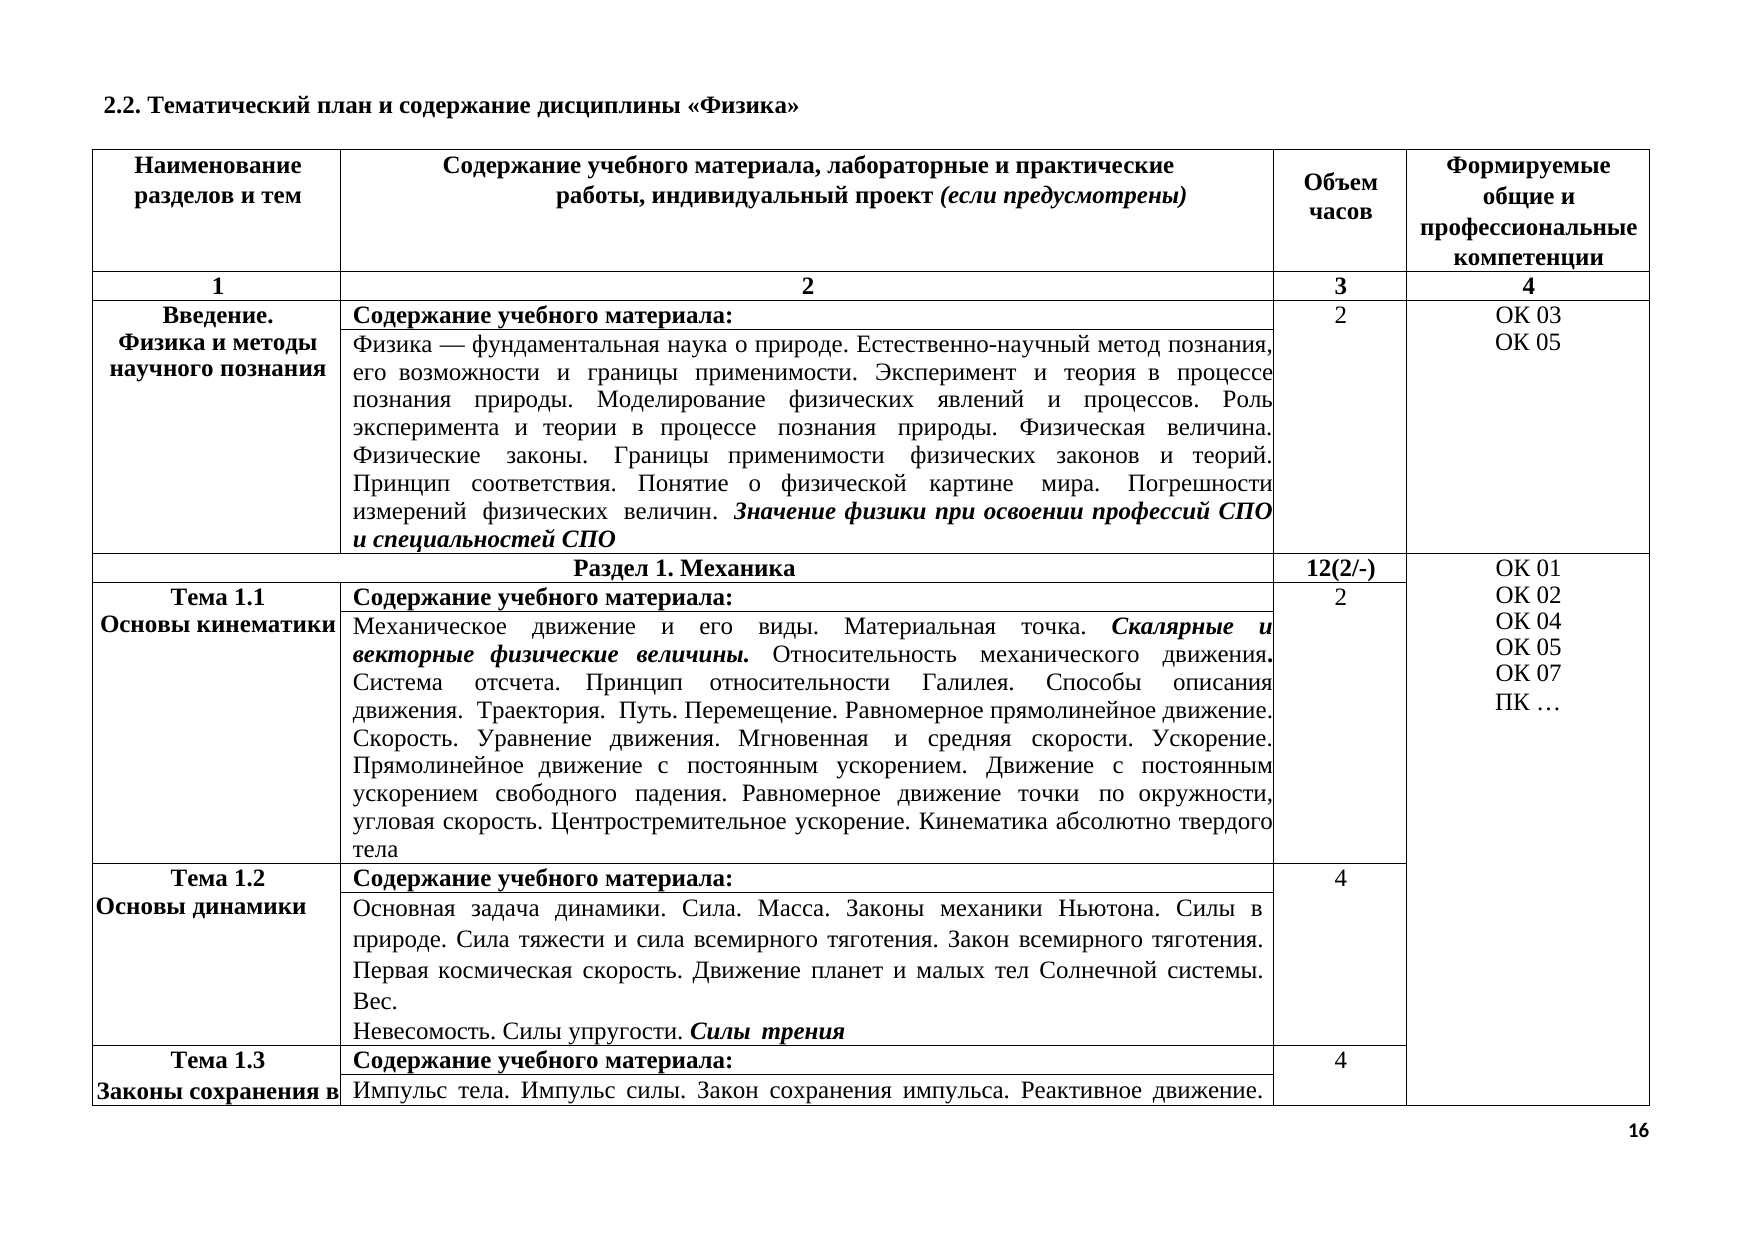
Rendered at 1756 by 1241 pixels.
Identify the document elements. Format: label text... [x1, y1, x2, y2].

table_cell 4 [1274, 864, 1406, 1045]
table_header Наименование разделов и тем [93, 150, 340, 271]
table_cell 2 [1274, 301, 1406, 553]
table_cell Механическое движение и его виды. Материальная точка. Скалярные и векторные физические величины. Относительность механического движения. Система отсчета. Принцип относительности Галилея. Способы описания движения. Траектория. Путь. Перемещение. Равномерное прямолинейное движение. Скорость. Уравнение движения. Мгновенная и средняя скорости. Ускорение. Прямолинейное движение с постоянным ускорением. Движение с постоянным ускорением свободного падения. Равномерное движение точки по окружности, угловая скорость. Центростремительное ускорение. Кинематика абсолютно твердого тела [341, 612, 1273, 863]
table_cell 2 [341, 272, 1273, 300]
table_cell ОК 01 ОК 02 ОК 04 ОК 05 ОК 07 ПК … [1407, 554, 1649, 1105]
table_cell Содержание учебного материала: [341, 864, 1273, 892]
table_header Объем часов [1274, 150, 1406, 271]
table_cell Содержание учебного материала: [341, 1046, 1273, 1074]
table_header Формируемые общие и профессиональные компетенции [1407, 150, 1649, 271]
table_cell Содержание учебного материала: [341, 301, 1273, 329]
table_cell Раздел 1. Механика [93, 554, 1273, 582]
table_cell 3 [1274, 272, 1406, 300]
table_cell Тема 1.2 Основы динамики [93, 864, 340, 1045]
table_cell 4 [1274, 1046, 1406, 1105]
table_cell Тема 1.1 Основы кинематики [93, 583, 340, 863]
table_header Содержание учебного материала, лабораторные и практические работы, индивидуальный проект (если предусмотрены) [341, 150, 1273, 271]
table_cell 4 [1407, 272, 1649, 300]
table_cell ОК 03 ОК 05 [1407, 301, 1649, 553]
table_cell 12(2/-) [1274, 554, 1406, 582]
table_cell Содержание учебного материала: [341, 583, 1273, 611]
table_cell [341, 1075, 1273, 1105]
table_cell 1 [93, 272, 340, 300]
table_cell Введение. Физика и методы научного познания [93, 301, 340, 553]
text 2.2. Тематический план и содержание дисциплины «Физика» [103, 90, 1649, 119]
table_cell Тема 1.3 Законы сохранения в механике [93, 1046, 340, 1105]
table_cell Основная задача динамики. Сила. Масса. Законы механики Ньютона. Силы в природе. Сила тяжести и сила всемирного тяготения. Закон всемирного тяготения. Первая космическая скорость. Движение планет и малых тел Солнечной системы. Вес. Невесомость. Силы упругости. Силы трения [341, 893, 1273, 1045]
table_cell 2 [1274, 583, 1406, 863]
table_cell Физика — фундаментальная наука о природе. Естественно-научный метод познания, его возможности и границы применимости. Эксперимент и теория в процессе познания природы. Моделирование физических явлений и процессов. Роль эксперимента и теории в процессе познания природы. Физическая величина. Физические законы. Границы применимости физических законов и теорий. Принцип соответствия. Понятие о физической картине мира. Погрешности измерений физических величин. Значение физики при освоении профессий СПО и специальностей СПО [341, 330, 1273, 553]
